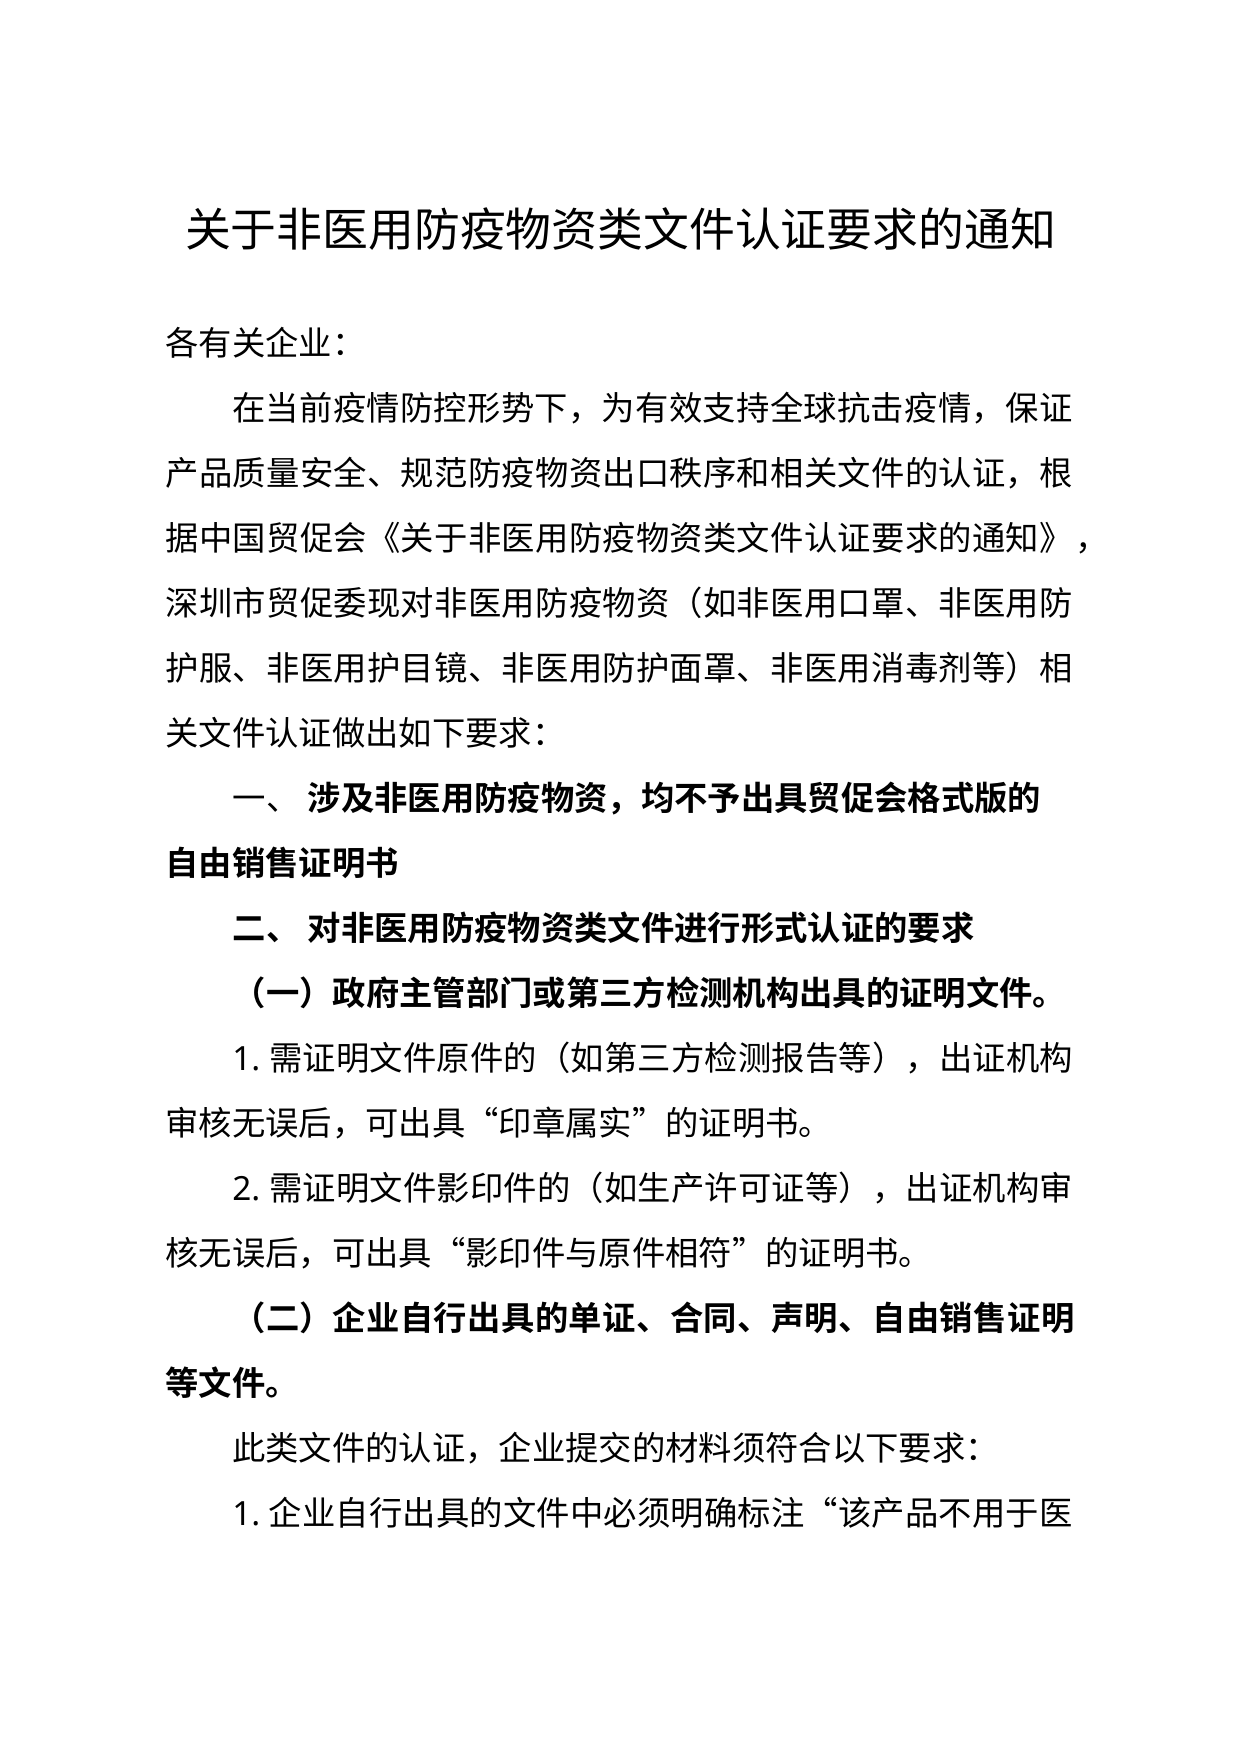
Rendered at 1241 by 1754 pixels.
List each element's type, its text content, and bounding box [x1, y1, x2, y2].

text 1. 需证明文件原件的（如第三方检测报告等），出证机构审核无误后，可出具“印章属实”的证明书。 [165, 1023, 1075, 1153]
text 2. 需证明文件影印件的（如生产许可证等），出证机构审核无误后，可出具“影印件与原件相符”的证明书。 [165, 1153, 1075, 1283]
text 此类文件的认证，企业提交的材料须符合以下要求： [165, 1413, 1075, 1478]
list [165, 1478, 1075, 1543]
subtitle 涉及非医用防疫物资，均不予出具贸促会格式版的 [232, 763, 1075, 828]
text 关于非医用防疫物资类文件认证要求的通知 [165, 178, 1075, 276]
subtitle 对非医用防疫物资类文件进行形式认证的要求 [232, 893, 1075, 958]
text （一）政府主管部门或第三方检测机构出具的证明文件。 [165, 958, 1075, 1023]
list 企业自行出具的单证、合同、声明、自由销售证明等文件。 [165, 1283, 1075, 1413]
text 各有关企业： [165, 308, 1075, 373]
subtitle 自由销售证明书 [165, 828, 1075, 893]
text 在当前疫情防控形势下，为有效支持全球抗击疫情，保证产品质量安全、规范防疫物资出口秩序和相关文件的认证，根据中国贸促会《关于非医用防疫物资类文件认证要求的通知》，深圳市贸促委现对非医用防疫物资（如非医用口罩、非医用防护服、非医用护目镜、非医用防护面罩、非医用消毒剂等）相关文件认证做出如下要求： [165, 373, 1075, 763]
